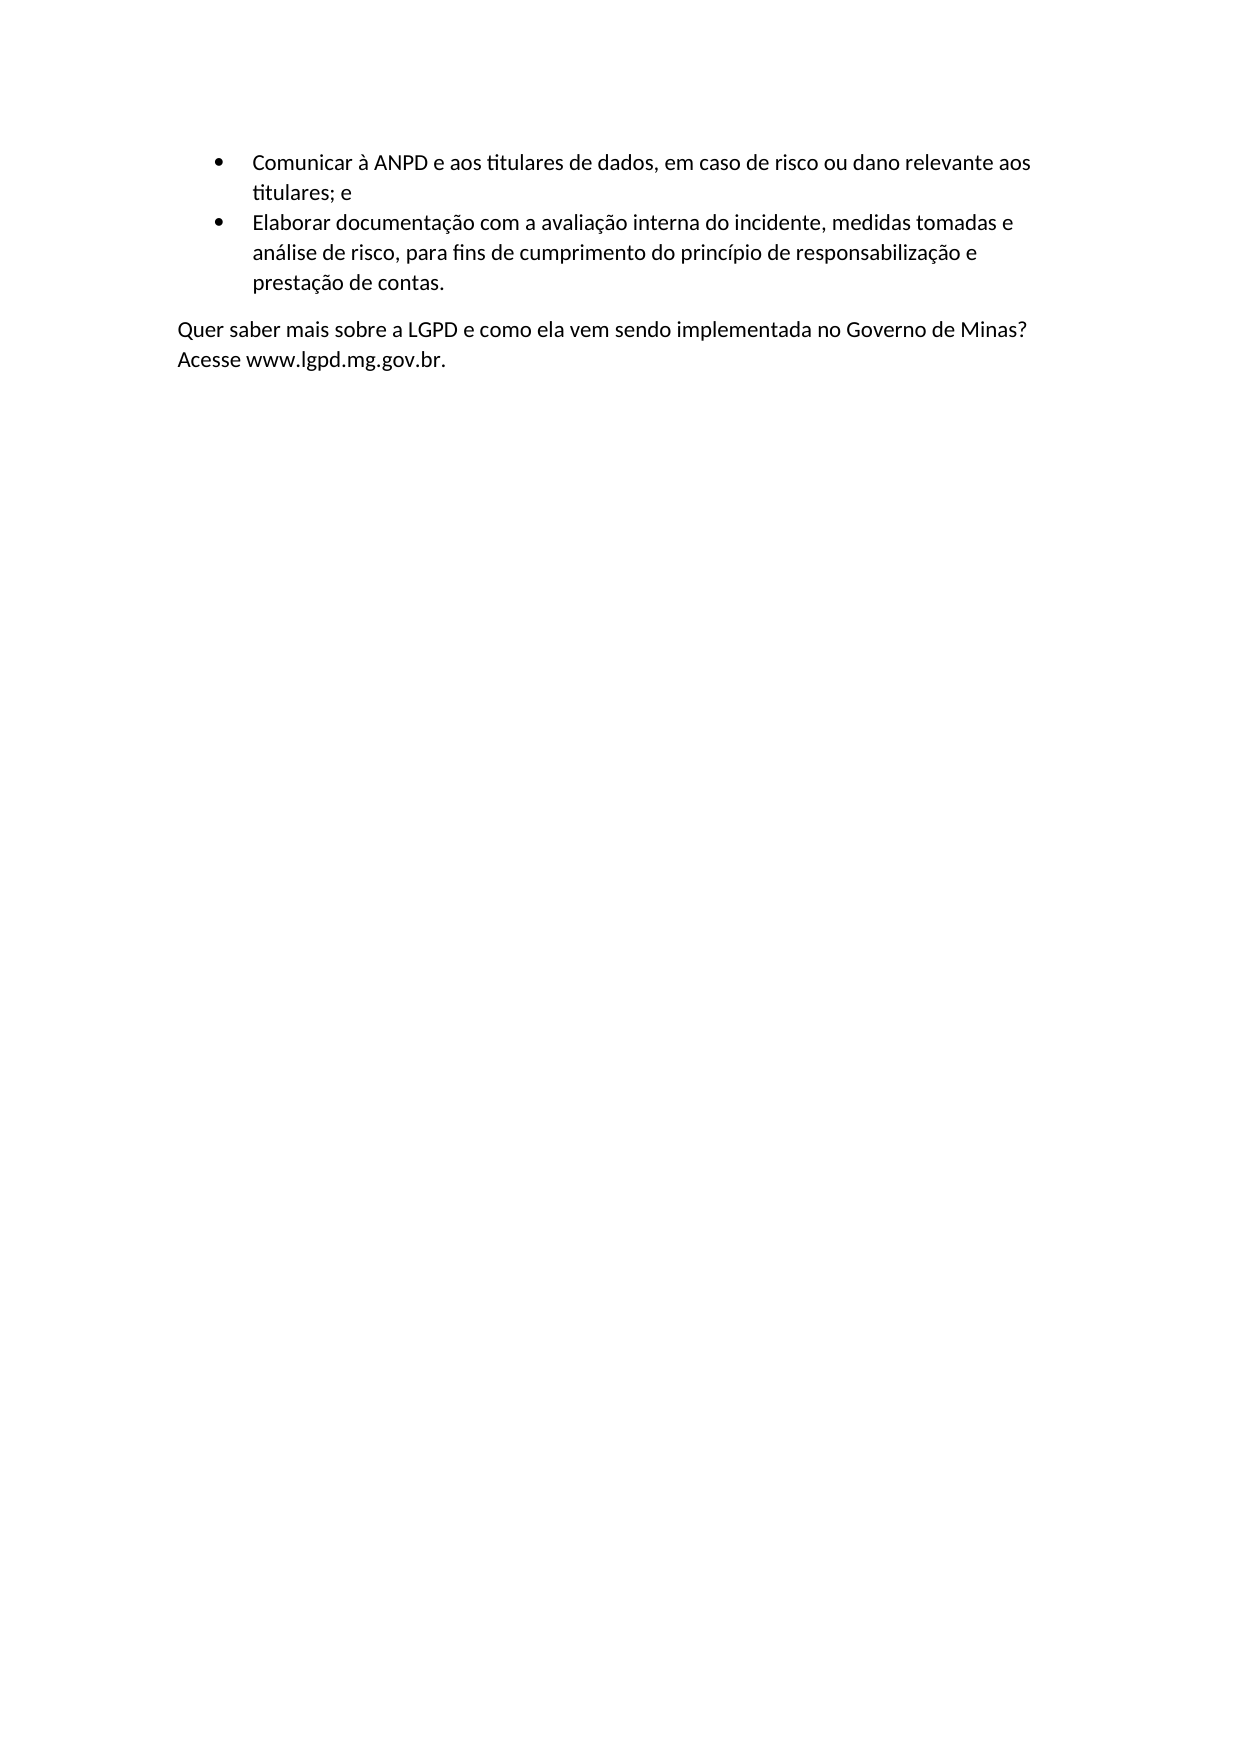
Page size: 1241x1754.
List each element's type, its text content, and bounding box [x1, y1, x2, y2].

list Elaborar documentação com a avaliação interna do incidente, medidas tomadas e análise de risco, para fins de cumprimento do princípio de responsabilização e prestação de contas. [215, 208, 1063, 296]
text Quer saber mais sobre a LGPD e como ela vem sendo implementada no Governo de Minas? Acesse www.lgpd.mg.gov.br. [177, 315, 1063, 373]
list Comunicar à ANPD e aos titulares de dados, em caso de risco ou dano relevante aos titulares; e [215, 148, 1063, 206]
